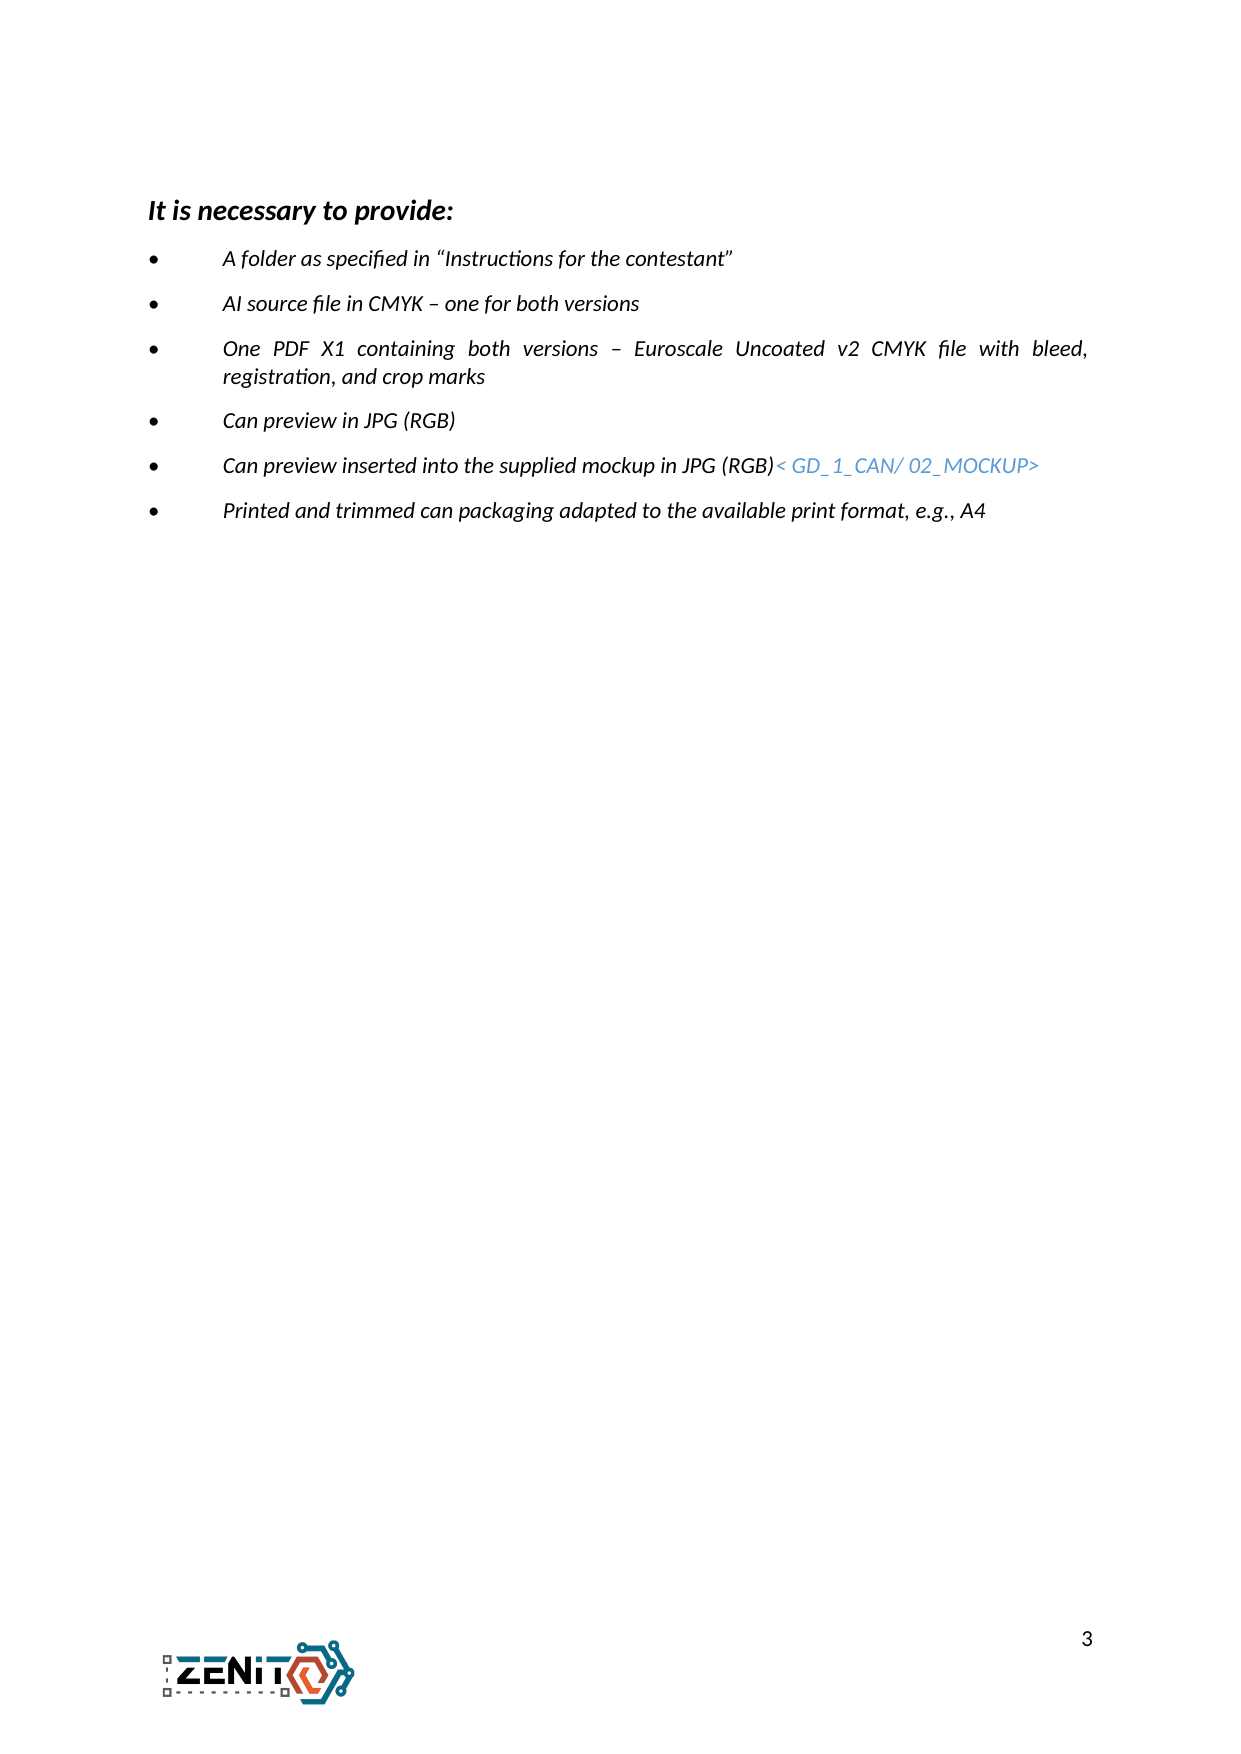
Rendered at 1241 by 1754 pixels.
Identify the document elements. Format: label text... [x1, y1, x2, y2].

text • Can preview in JPG (RGB) [148, 407, 1093, 435]
text • A folder as specified in “Instructions for the contestant” [148, 244, 1093, 273]
text • Printed and trimmed can packaging adapted to the available print format, e.g., A4 [148, 496, 1093, 524]
text • AI source file in CMYK – one for both versions [148, 289, 1093, 317]
text It is necessary to provide: [148, 192, 1093, 228]
picture [146, 1621, 369, 1726]
text • Can preview inserted into the supplied mockup in JPG (RGB)< GD_1_CAN/ 02_MOCKUP> [148, 451, 1093, 479]
text • One PDF X1 containing both versions – Euroscale Uncoated v2 CMYK file with bleed, registration, and crop marks [148, 334, 1093, 390]
